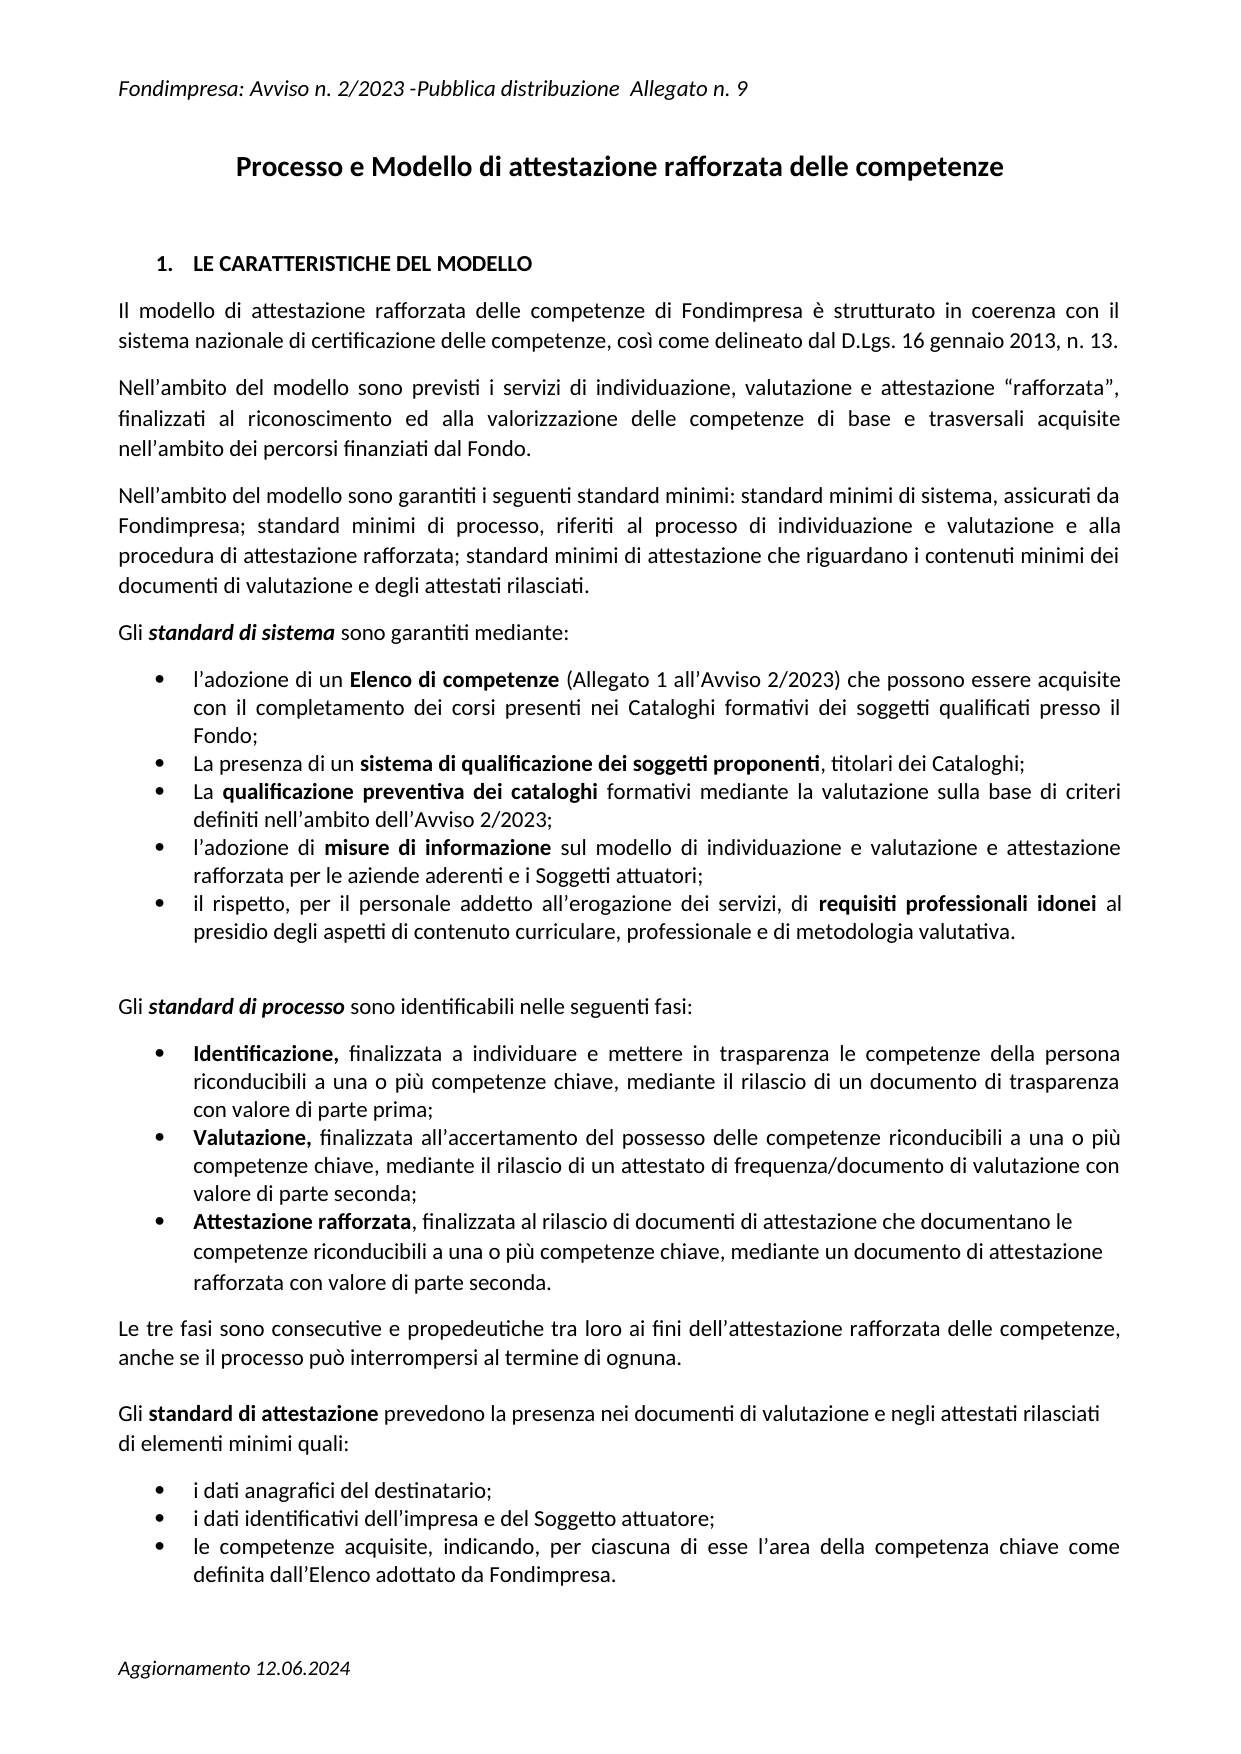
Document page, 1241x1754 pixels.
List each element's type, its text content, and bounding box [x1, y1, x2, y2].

text Gli standard di sistema sono garantiti mediante: [118, 618, 1122, 646]
text Le tre fasi sono consecutive e propedeutiche tra loro ai fini dell’attestazione rafforzata delle competenze, anche se il processo può interrompersi al termine di ognuna. [118, 1314, 1122, 1371]
list i dati anagrafici del destinatario; [156, 1476, 1122, 1504]
text Il modello di attestazione rafforzata delle competenze di Fondimpresa è strutturato in coerenza con il sistema nazionale di certificazione delle competenze, così come delineato dal D.Lgs. 16 gennaio 2013, n. 13. [118, 296, 1122, 355]
list LE CARATTERISTICHE DEL MODELLO [156, 249, 1122, 278]
list i dati identificativi dell’impresa e del Soggetto attuatore; [156, 1504, 1122, 1532]
list l’adozione di un Elenco di competenze (Allegato 1 all’Avviso 2/2023) che possono essere acquisite con il completamento dei corsi presenti nei Cataloghi formativi dei soggetti qualificati presso il Fondo; [156, 665, 1122, 749]
text Nell’ambito del modello sono previsti i servizi di individuazione, valutazione e attestazione “rafforzata”, finalizzati al riconoscimento ed alla valorizzazione delle competenze di base e trasversali acquisite nell’ambito dei percorsi finanziati dal Fondo. [118, 373, 1122, 462]
text Gli standard di processo sono identificabili nelle seguenti fasi: [118, 992, 1122, 1020]
text Nell’ambito del modello sono garantiti i seguenti standard minimi: standard minimi di sistema, assicurati da Fondimpresa; standard minimi di processo, riferiti al processo di individuazione e valutazione e alla procedura di attestazione rafforzata; standard minimi di attestazione che riguardano i contenuti minimi dei documenti di valutazione e degli attestati rilasciati. [118, 481, 1122, 599]
list Attestazione rafforzata, finalizzata al rilascio di documenti di attestazione che documentano le competenze riconducibili a una o più competenze chiave, mediante un documento di attestazione rafforzata con valore di parte seconda. [156, 1207, 1122, 1296]
text Gli standard di attestazione prevedono la presenza nei documenti di valutazione e negli attestati rilasciati di elementi minimi quali: [118, 1399, 1122, 1457]
list La presenza di un sistema di qualificazione dei soggetti proponenti, titolari dei Cataloghi; [156, 749, 1122, 777]
list l’adozione di misure di informazione sul modello di individuazione e valutazione e attestazione rafforzata per le aziende aderenti e i Soggetti attuatori; [156, 833, 1122, 889]
list La qualificazione preventiva dei cataloghi formativi mediante la valutazione sulla base di criteri definiti nell’ambito dell’Avviso 2/2023; [156, 777, 1122, 833]
list il rispetto, per il personale addetto all’erogazione dei servizi, di requisiti professionali idonei al presidio degli aspetti di contenuto curriculare, professionale e di metodologia valutativa. [156, 889, 1122, 945]
text Processo e Modello di attestazione rafforzata delle competenze [118, 148, 1122, 183]
list Valutazione, finalizzata all’accertamento del possesso delle competenze riconducibili a una o più competenze chiave, mediante il rilascio di un attestato di frequenza/documento di valutazione con valore di parte seconda; [156, 1123, 1122, 1207]
list le competenze acquisite, indicando, per ciascuna di esse l’area della competenza chiave come definita dall’Elenco adottato da Fondimpresa. [156, 1532, 1122, 1588]
list Identificazione, finalizzata a individuare e mettere in trasparenza le competenze della persona riconducibili a una o più competenze chiave, mediante il rilascio di un documento di trasparenza con valore di parte prima; [156, 1039, 1122, 1123]
